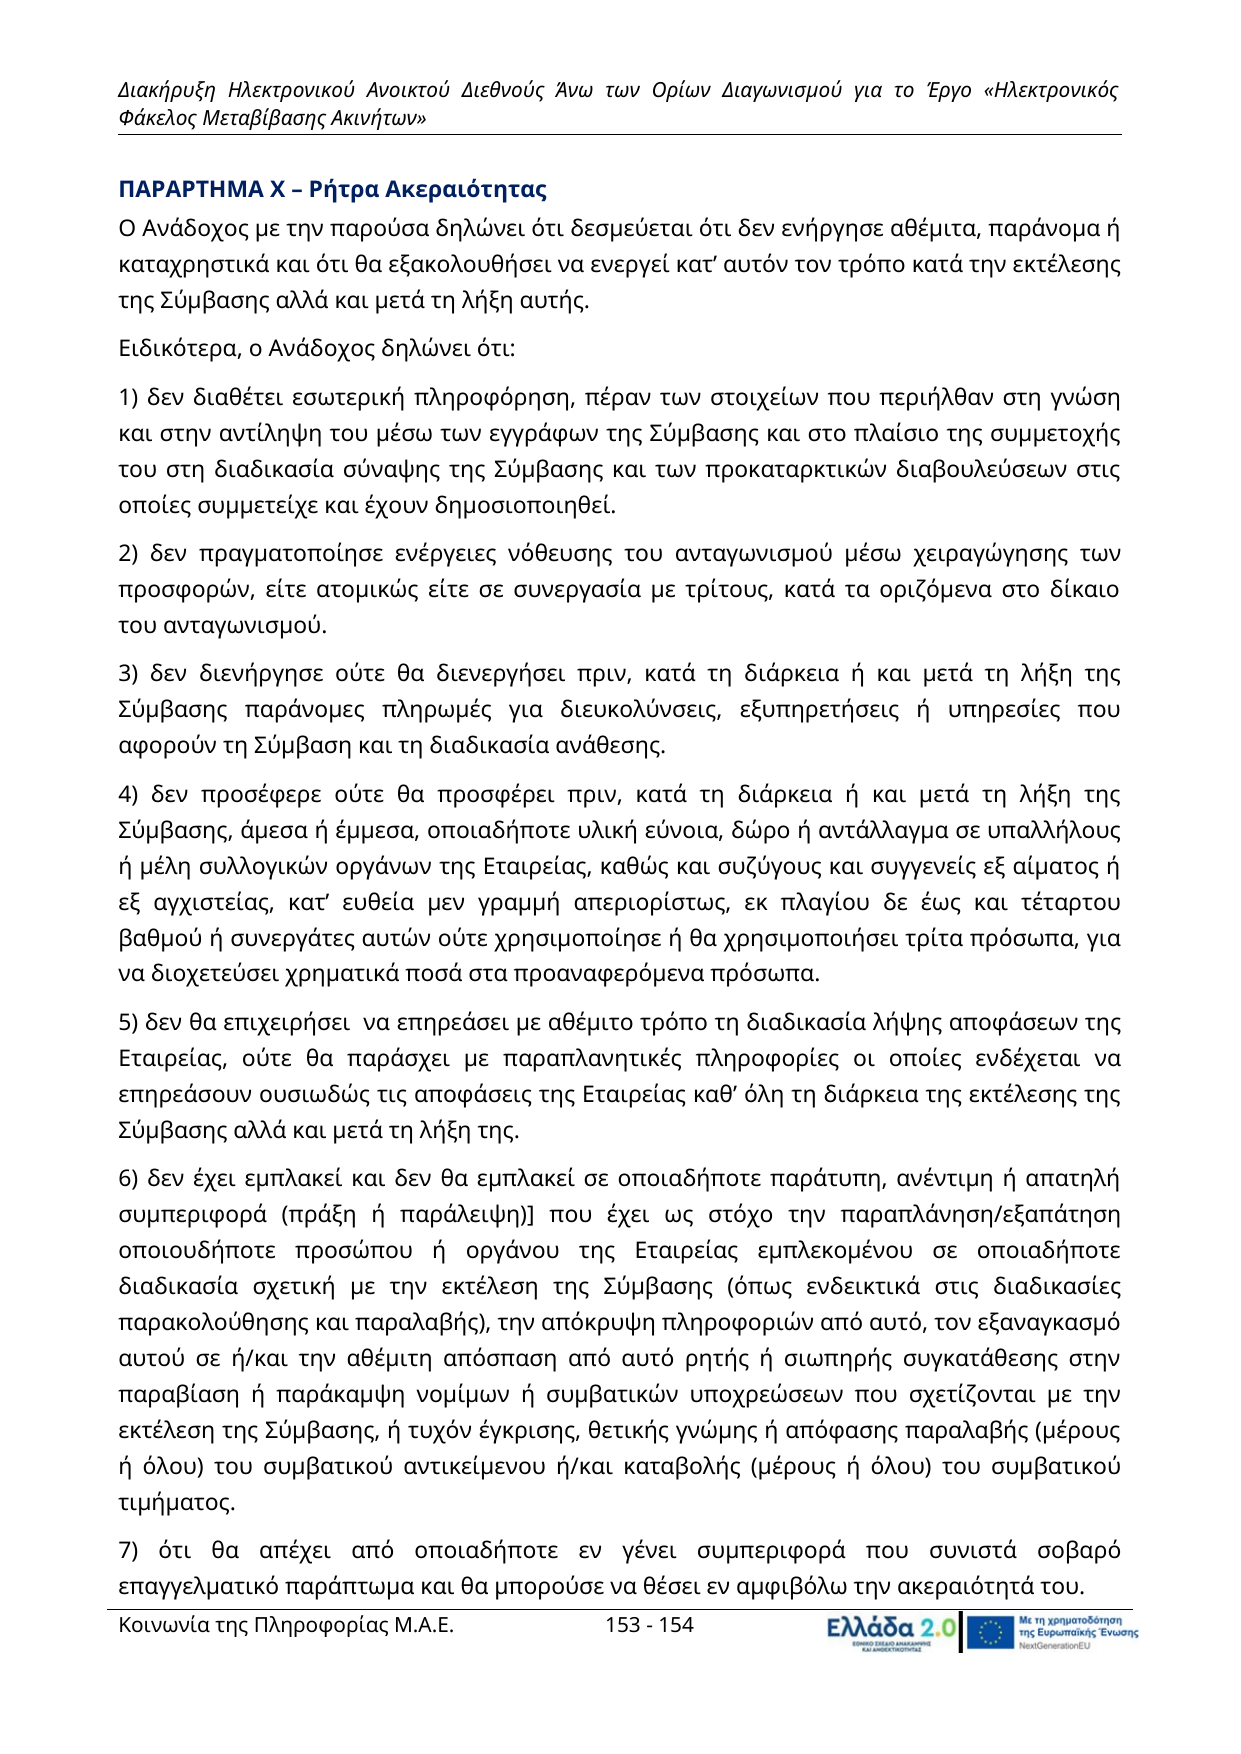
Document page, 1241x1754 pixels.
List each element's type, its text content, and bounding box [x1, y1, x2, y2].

text 7) ότι θα απέχει από οποιαδήποτε εν γένει συμπεριφορά που συνιστά σοβαρό επαγγελματικό παράπτωμα και θα μπορούσε να θέσει εν αμφιβόλω την ακεραιότητά του. [118, 1534, 1122, 1601]
text 5) δεν θα επιχειρήσει να επηρεάσει με αθέμιτο τρόπο τη διαδικασία λήψης αποφάσεων της Εταιρείας, ούτε θα παράσχει με παραπλανητικές πληροφορίες οι οποίες ενδέχεται να επηρεάσουν ουσιωδώς τις αποφάσεις της Εταιρείας καθ’ όλη τη διάρκεια της εκτέλεσης της Σύμβασης αλλά και μετά τη λήξη της. [118, 1006, 1122, 1145]
text 3) δεν διενήργησε ούτε θα διενεργήσει πριν, κατά τη διάρκεια ή και μετά τη λήξη της Σύμβασης παράνομες πληρωμές για διευκολύνσεις, εξυπηρετήσεις ή υπηρεσίες που αφορούν τη Σύμβαση και τη διαδικασία ανάθεσης. [118, 657, 1122, 761]
text 2) δεν πραγματοποίησε ενέργειες νόθευσης του ανταγωνισμού μέσω χειραγώγησης των προσφορών, είτε ατομικώς είτε σε συνεργασία με τρίτους, κατά τα οριζόμενα στο δίκαιο του ανταγωνισμού. [118, 537, 1122, 640]
text 1) δεν διαθέτει εσωτερική πληροφόρηση, πέραν των στοιχείων που περιήλθαν στη γνώση και στην αντίληψη του μέσω των εγγράφων της Σύμβασης και στο πλαίσιο της συμμετοχής του στη διαδικασία σύναψης της Σύμβασης και των προκαταρκτικών διαβουλεύσεων στις οποίες συμμετείχε και έχουν δημοσιοποιηθεί. [118, 381, 1122, 520]
text Ειδικότερα, ο Ανάδοχος δηλώνει ότι: [118, 332, 1122, 364]
text 6) δεν έχει εμπλακεί και δεν θα εμπλακεί σε οποιαδήποτε παράτυπη, ανέντιμη ή απατηλή συμπεριφορά (πράξη ή παράλειψη)] που έχει ως στόχο την παραπλάνηση/εξαπάτηση οποιουδήποτε προσώπου ή οργάνου της Εταιρείας εμπλεκομένου σε οποιαδήποτε διαδικασία σχετική με την εκτέλεση της Σύμβασης (όπως ενδεικτικά στις διαδικασίες παρακολούθησης και παραλαβής), την απόκρυψη πληροφοριών από αυτό, τον εξαναγκασμό αυτού σε ή/και την αθέμιτη απόσπαση από αυτό ρητής ή σιωπηρής συγκατάθεσης στην παραβίαση ή παράκαμψη νομίμων ή συμβατικών υποχρεώσεων που σχετίζονται με την εκτέλεση της Σύμβασης, ή τυχόν έγκρισης, θετικής γνώμης ή απόφασης παραλαβής (μέρους ή όλου) του συμβατικού αντικείμενου ή/και καταβολής (μέρους ή όλου) του συμβατικού τιμήματος. [118, 1162, 1122, 1517]
picture [826, 1611, 1143, 1653]
text Ο Ανάδοχος με την παρούσα δηλώνει ότι δεσμεύεται ότι δεν ενήργησε αθέμιτα, παράνομα ή καταχρηστικά και ότι θα εξακολουθήσει να ενεργεί κατ’ αυτόν τον τρόπο κατά την εκτέλεσης της Σύμβασης αλλά και μετά τη λήξη αυτής. [118, 212, 1122, 315]
subtitle ΠΑΡΑΡΤΗΜΑ X – Ρήτρα Ακεραιότητας [118, 172, 1122, 204]
text 4) δεν προσέφερε ούτε θα προσφέρει πριν, κατά τη διάρκεια ή και μετά τη λήξη της Σύμβασης, άμεσα ή έμμεσα, οποιαδήποτε υλική εύνοια, δώρο ή αντάλλαγμα σε υπαλλήλους ή μέλη συλλογικών οργάνων της Εταιρείας, καθώς και συζύγους και συγγενείς εξ αίματος ή εξ αγχιστείας, κατ’ ευθεία μεν γραμμή απεριορίστως, εκ πλαγίου δε έως και τέταρτου βαθμού ή συνεργάτες αυτών ούτε χρησιμοποίησε ή θα χρησιμοποιήσει τρίτα πρόσωπα, για να διοχετεύσει χρηματικά ποσά στα προαναφερόμενα πρόσωπα. [118, 778, 1122, 989]
